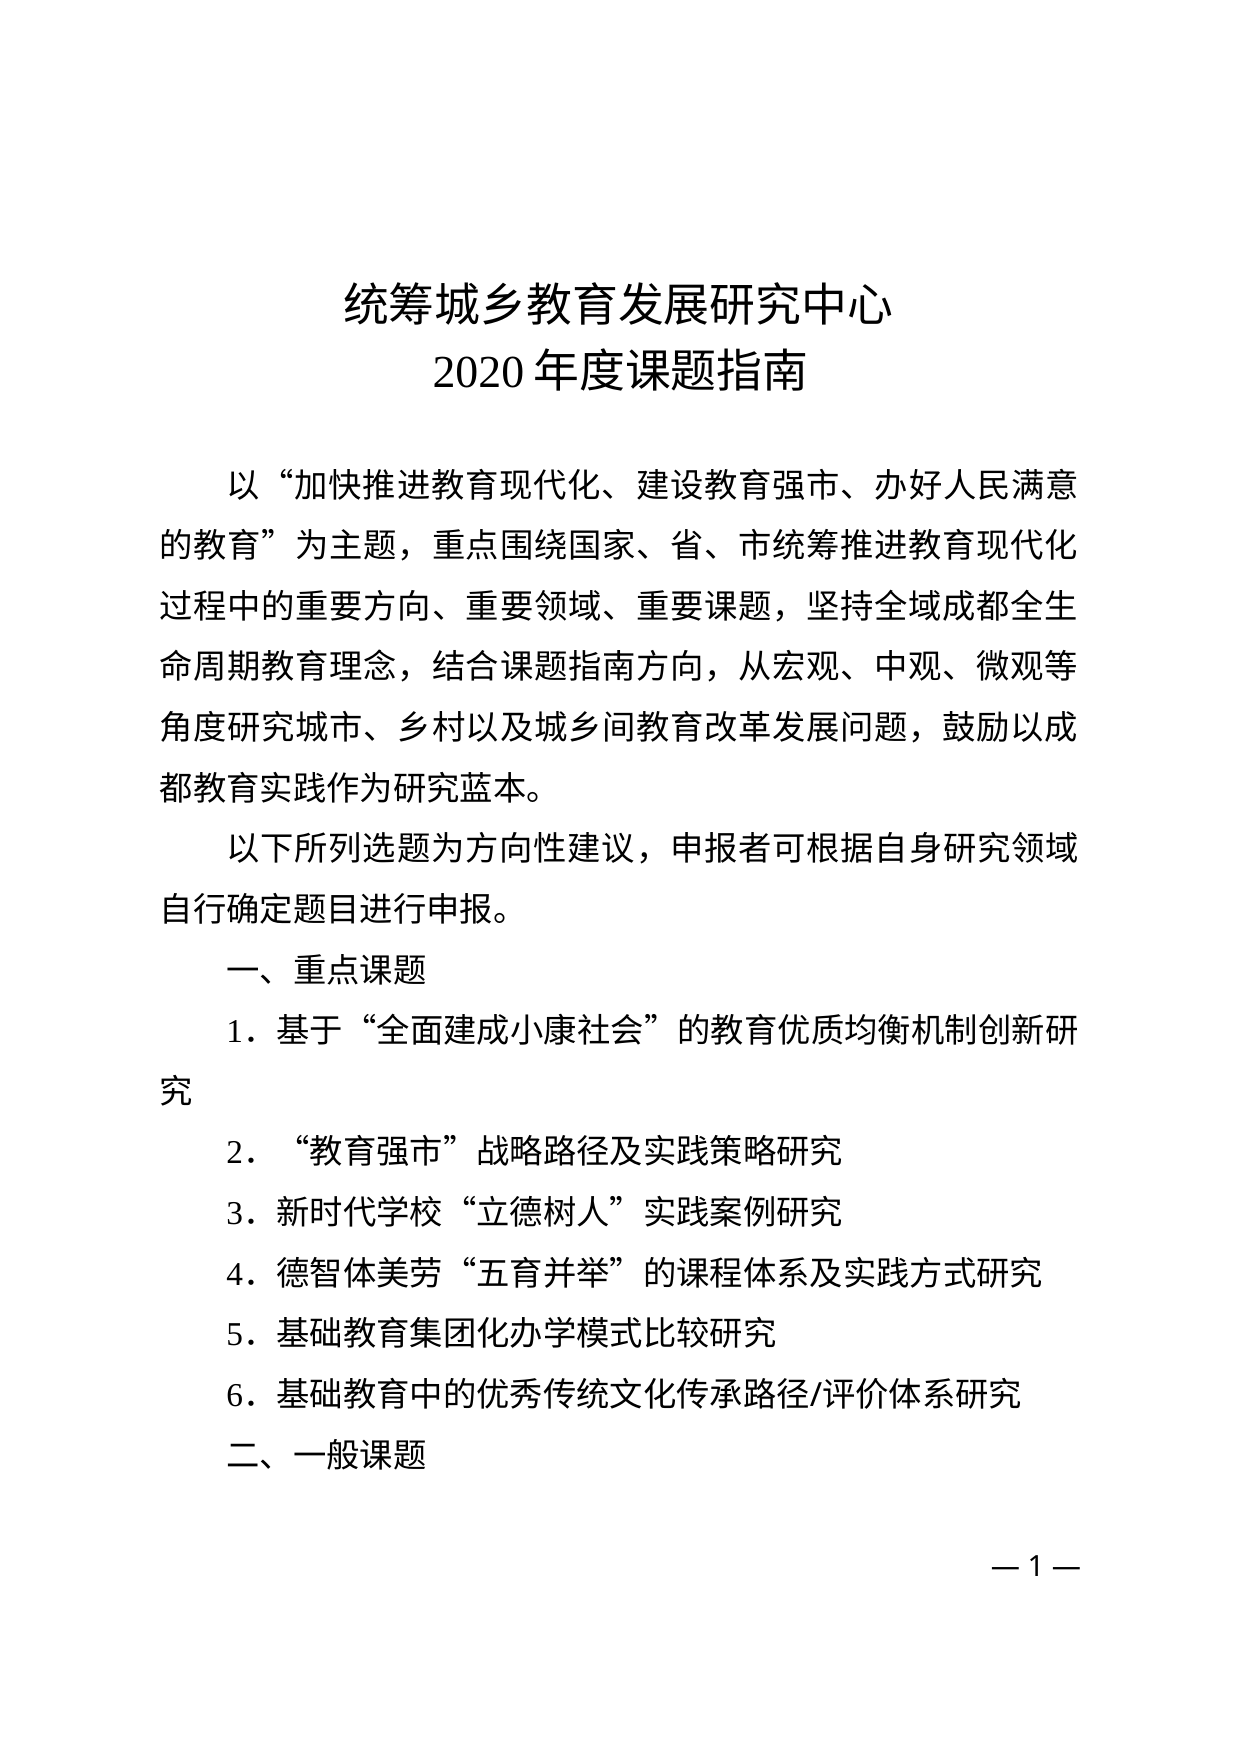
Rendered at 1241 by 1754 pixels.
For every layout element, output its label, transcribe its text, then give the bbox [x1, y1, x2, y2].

text 一、重点课题 [159, 937, 1081, 998]
text 统筹城乡教育发展研究中心 [159, 268, 1081, 335]
text 2020年度课题指南 [159, 335, 1081, 401]
text 二、一般课题 [159, 1422, 1081, 1483]
text 以下所列选题为方向性建议，申报者可根据自身研究领域，自行确定题目进行申报。 [159, 816, 1081, 937]
text 4．德智体美劳“五育并举”的课程体系及实践方式研究 [159, 1240, 1081, 1301]
text 1．基于“全面建成小康社会”的教育优质均衡机制创新研究 [159, 998, 1081, 1119]
text 5．基础教育集团化办学模式比较研究 [159, 1301, 1081, 1362]
text 3．新时代学校“立德树人”实践案例研究 [159, 1180, 1081, 1240]
text 6．基础教育中的优秀传统文化传承路径/评价体系研究 [159, 1362, 1081, 1422]
text 2．“教育强市”战略路径及实践策略研究 [159, 1119, 1081, 1180]
text 以“加快推进教育现代化、建设教育强市、办好人民满意的教育”为主题，重点围绕国家、省、市统筹推进教育现代化过程中的重要方向、重要领域、重要课题，坚持全域成都全生命周期教育理念，结合课题指南方向，从宏观、中观、微观等角度研究城市、乡村以及城乡间教育改革发展问题，鼓励以成都教育实践作为研究蓝本。 [159, 452, 1081, 816]
